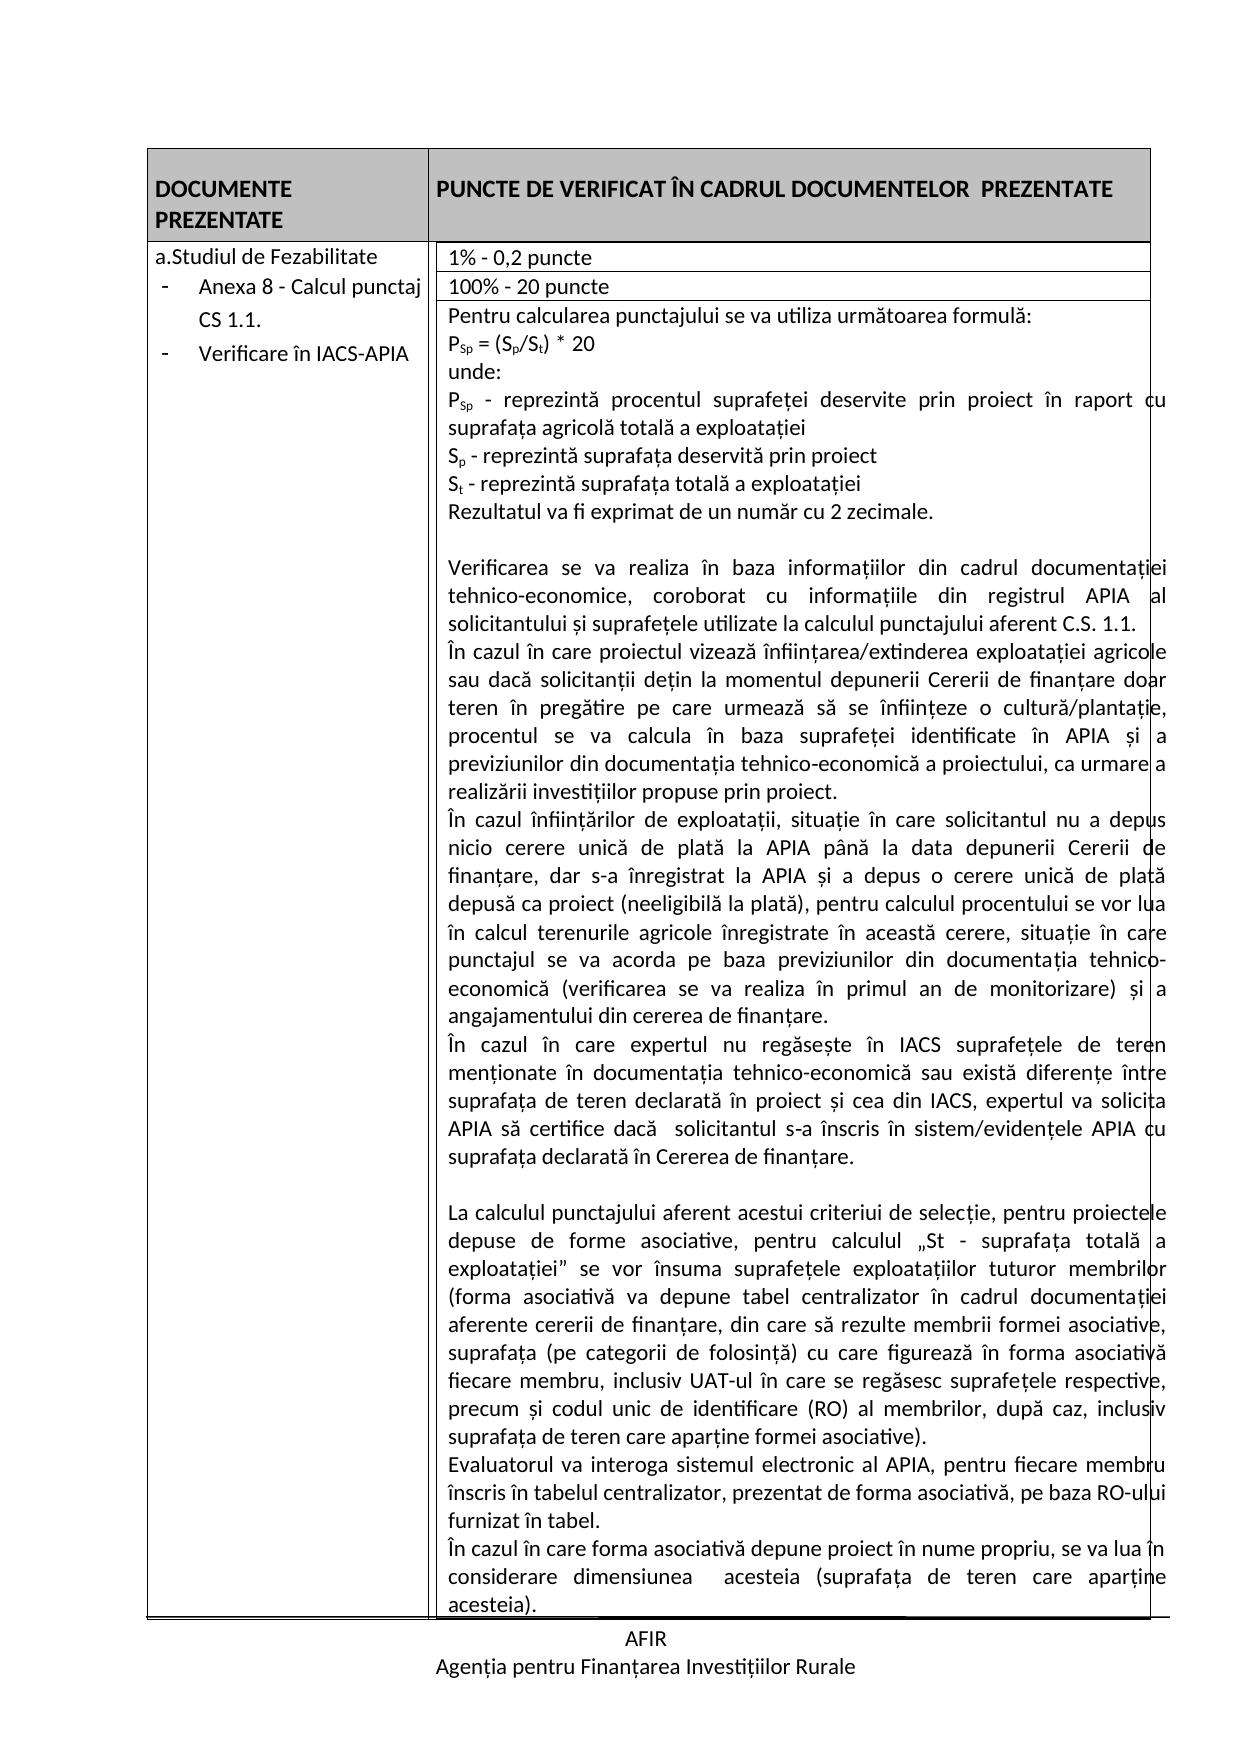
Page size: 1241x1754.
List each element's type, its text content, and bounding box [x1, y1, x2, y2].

table_cell [437, 243, 1150, 271]
table_cell [437, 272, 1150, 300]
table_header DOCUMENTE PREZENTATE [148, 149, 428, 241]
table_cell a.Studiul de Fezabilitate Anexa 8 - Calcul punctaj CS 1.1. Verificare în IACS-APIA [148, 242, 428, 1619]
table_cell [429, 242, 436, 1619]
table_cell [437, 301, 1150, 1618]
table_header PUNCTE DE VERIFICAT ÎN CADRUL DOCUMENTELOR PREZENTATE [429, 149, 1150, 241]
